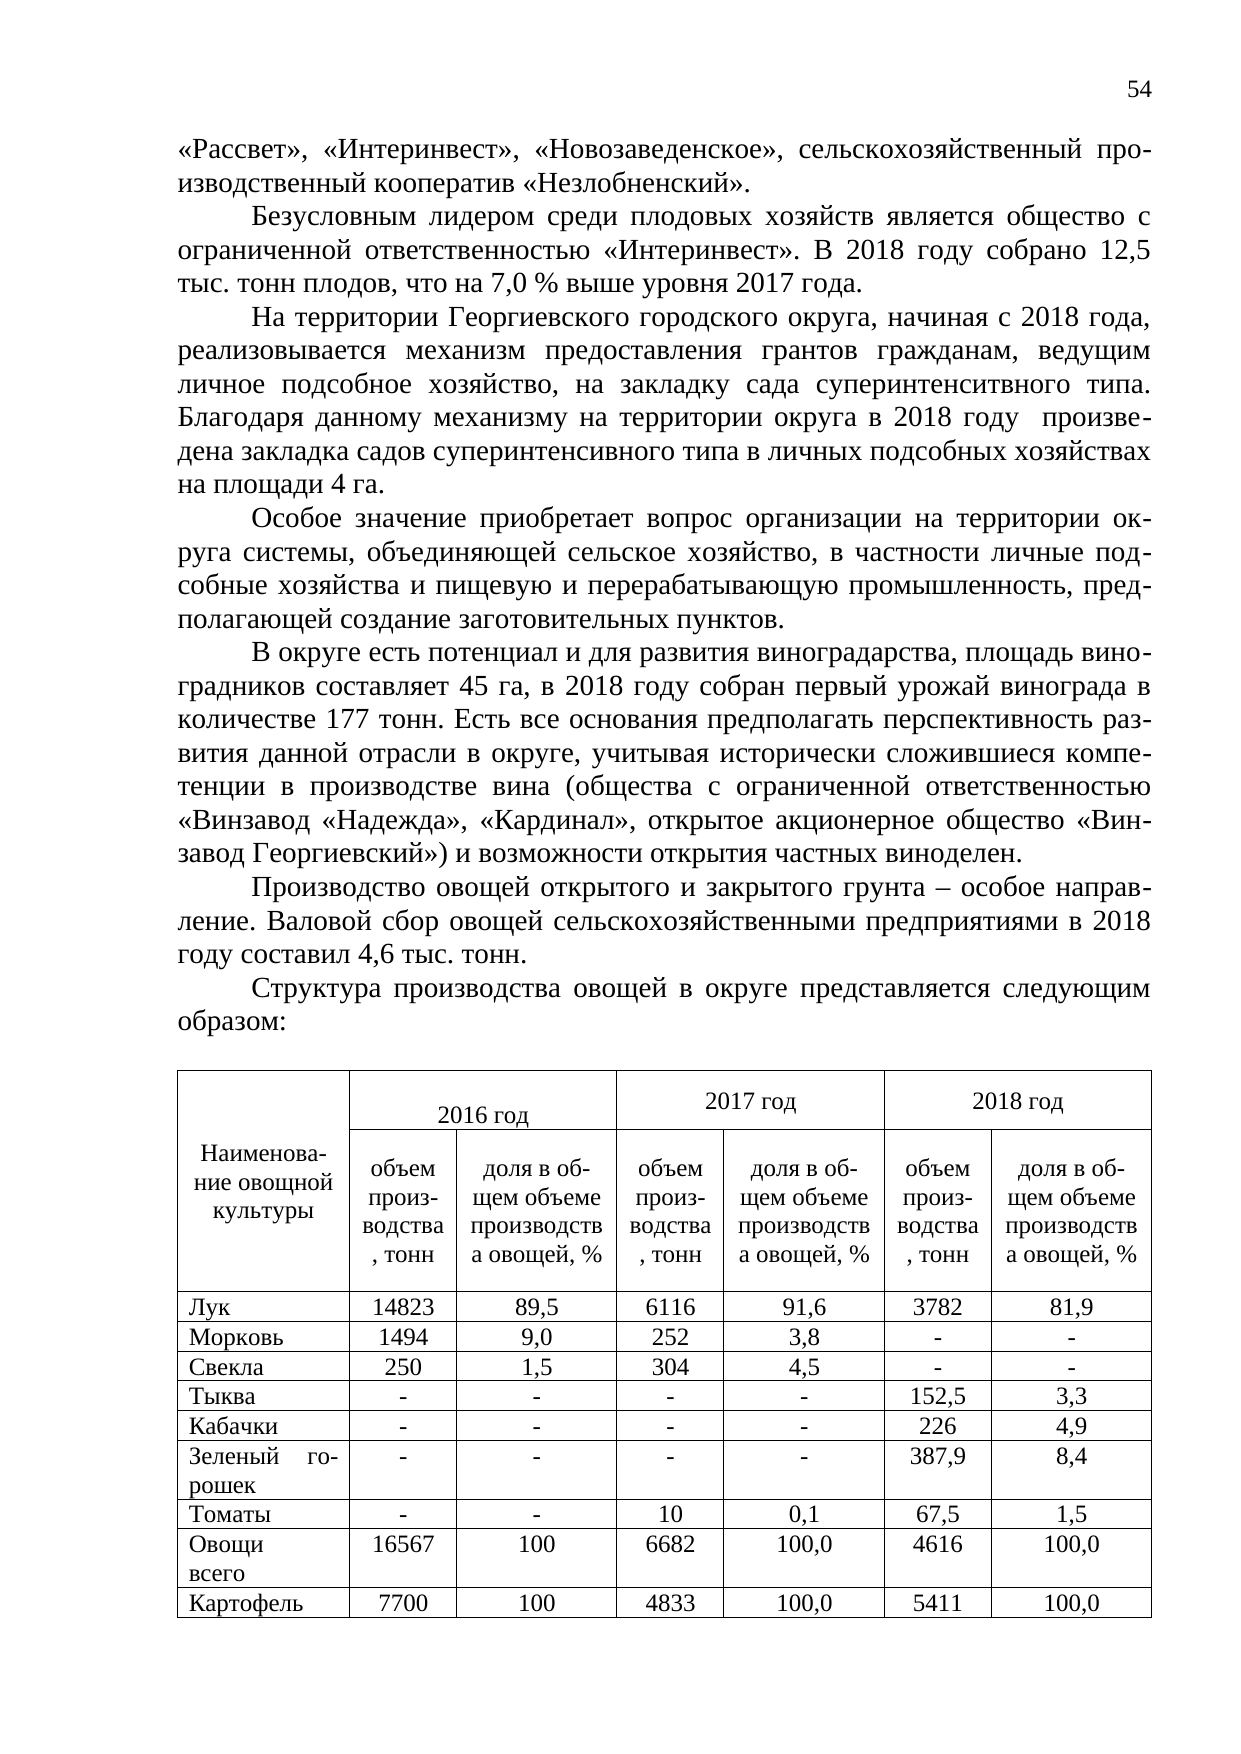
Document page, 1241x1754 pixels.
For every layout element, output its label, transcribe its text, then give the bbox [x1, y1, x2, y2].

text На территории Георгиевского городского округа, начиная с 2018 года, реализовывается механизм предоставления грантов гражданам, ведущим личное подсобное хозяйство, на закладку сада суперинтенситвного типа. Благодаря данному механизму на территории округа в 2018 году произведена закладка садов суперинтенсивного типа в личных подсобных хозяйствах на площади 4 га. [177, 299, 1152, 500]
table_cell доля в общем объеме производства овощей, % [724, 1130, 884, 1291]
table_cell Свекла [178, 1352, 349, 1380]
table_cell 14823 [350, 1292, 456, 1321]
table_cell - [457, 1500, 616, 1528]
table_cell 8,4 [992, 1441, 1151, 1498]
table_cell 3782 [885, 1292, 991, 1321]
table_cell 89,5 [457, 1292, 616, 1321]
table_cell Кабачки [178, 1411, 349, 1440]
table_cell 6682 [617, 1529, 723, 1587]
table_cell 304 [617, 1352, 723, 1380]
table_cell Лук [178, 1292, 349, 1321]
table_cell 3,8 [724, 1322, 884, 1351]
table_cell - [724, 1441, 884, 1498]
table_cell 250 [350, 1352, 456, 1380]
table_cell объем производства, тонн [617, 1130, 723, 1291]
table_cell 4,9 [992, 1411, 1151, 1440]
text В округе есть потенциал и для развития виноградарства, площадь виноградников составляет 45 га, в 2018 году собран первый урожай винограда в количестве 177 тонн. Есть все основания предполагать перспективность развития данной отрасли в округе, учитывая исторически сложившиеся компетенции в производстве вина (общества с ограниченной ответственностью «Винзавод «Надежда», «Кардинал», открытое акционерное общество «Винзавод Георгиевский») и возможности открытия частных виноделен. [177, 634, 1152, 869]
table_cell 1,5 [457, 1352, 616, 1380]
table_cell - [350, 1441, 456, 1498]
text Структура производства овощей в округе представляется следующим образом: [177, 970, 1152, 1037]
text Особое значение приобретает вопрос организации на территории округа системы, объединяющей сельское хозяйство, в частности личные подсобные хозяйства и пищевую и перерабатывающую промышленность, предполагающей создание заготовительных пунктов. [177, 500, 1152, 634]
table_cell объем производства, тонн [885, 1130, 991, 1291]
table_cell 4833 [617, 1588, 723, 1617]
table_cell - [724, 1411, 884, 1440]
table_cell 226 [885, 1411, 991, 1440]
table_cell 100 [457, 1588, 616, 1617]
table_cell - [350, 1381, 456, 1410]
table_cell 7700 [350, 1588, 456, 1617]
table_cell 0,1 [724, 1500, 884, 1528]
table_cell 81,9 [992, 1292, 1151, 1321]
table_cell 5411 [885, 1588, 991, 1617]
table_cell 152,5 [885, 1381, 991, 1410]
table_cell - [350, 1500, 456, 1528]
table_cell 1,5 [992, 1500, 1151, 1528]
table_cell 100 [457, 1529, 616, 1587]
table_cell 100,0 [992, 1529, 1151, 1587]
table_cell - [350, 1411, 456, 1440]
table_cell - [457, 1411, 616, 1440]
table_cell Овощи всего [178, 1529, 349, 1587]
table_cell Картофель [178, 1588, 349, 1617]
table_cell 4,5 [724, 1352, 884, 1380]
table_cell - [617, 1441, 723, 1498]
table_cell Морковь [178, 1322, 349, 1351]
table_cell 9,0 [457, 1322, 616, 1351]
table_header Наименование овощной культуры [178, 1071, 349, 1291]
table_header 2016 год [350, 1071, 616, 1129]
table_cell 91,6 [724, 1292, 884, 1321]
table_cell 6116 [617, 1292, 723, 1321]
table_cell 100,0 [992, 1588, 1151, 1617]
table_cell - [885, 1352, 991, 1380]
table_cell - [457, 1441, 616, 1498]
table_cell 387,9 [885, 1441, 991, 1498]
table_cell 4616 [885, 1529, 991, 1587]
table_cell Томаты [178, 1500, 349, 1528]
table_cell 100,0 [724, 1529, 884, 1587]
table_cell 16567 [350, 1529, 456, 1587]
table_cell 3,3 [992, 1381, 1151, 1410]
table_cell Тыква [178, 1381, 349, 1410]
table_cell - [617, 1381, 723, 1410]
table_header 2017 год [617, 1071, 884, 1129]
table_cell доля в общем объеме производства овощей, % [992, 1130, 1151, 1291]
table_cell - [885, 1322, 991, 1351]
table_cell - [992, 1322, 1151, 1351]
table_cell - [617, 1411, 723, 1440]
table_cell 67,5 [885, 1500, 991, 1528]
table_cell 252 [617, 1322, 723, 1351]
text Производство овощей открытого и закрытого грунта – особое направление. Валовой сбор овощей сельскохозяйственными предприятиями в 2018 году составил 4,6 тыс. тонн. [177, 869, 1152, 970]
table_cell - [992, 1352, 1151, 1380]
table_cell Зеленый горошек [178, 1441, 349, 1498]
text Безусловным лидером среди плодовых хозяйств является общество с ограниченной ответственностью «Интеринвест». В 2018 году собрано 12,5 тыс. тонн плодов, что на 7,0 % выше уровня 2017 года. [177, 198, 1152, 299]
table_cell 10 [617, 1500, 723, 1528]
table_cell 100,0 [724, 1588, 884, 1617]
table_cell объем производства, тонн [350, 1130, 456, 1291]
table_cell - [724, 1381, 884, 1410]
table_header 2018 год [885, 1071, 1151, 1129]
table_cell доля в общем объеме производства овощей, % [457, 1130, 616, 1291]
table_cell - [457, 1381, 616, 1410]
table_cell 1494 [350, 1322, 456, 1351]
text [177, 131, 1152, 198]
